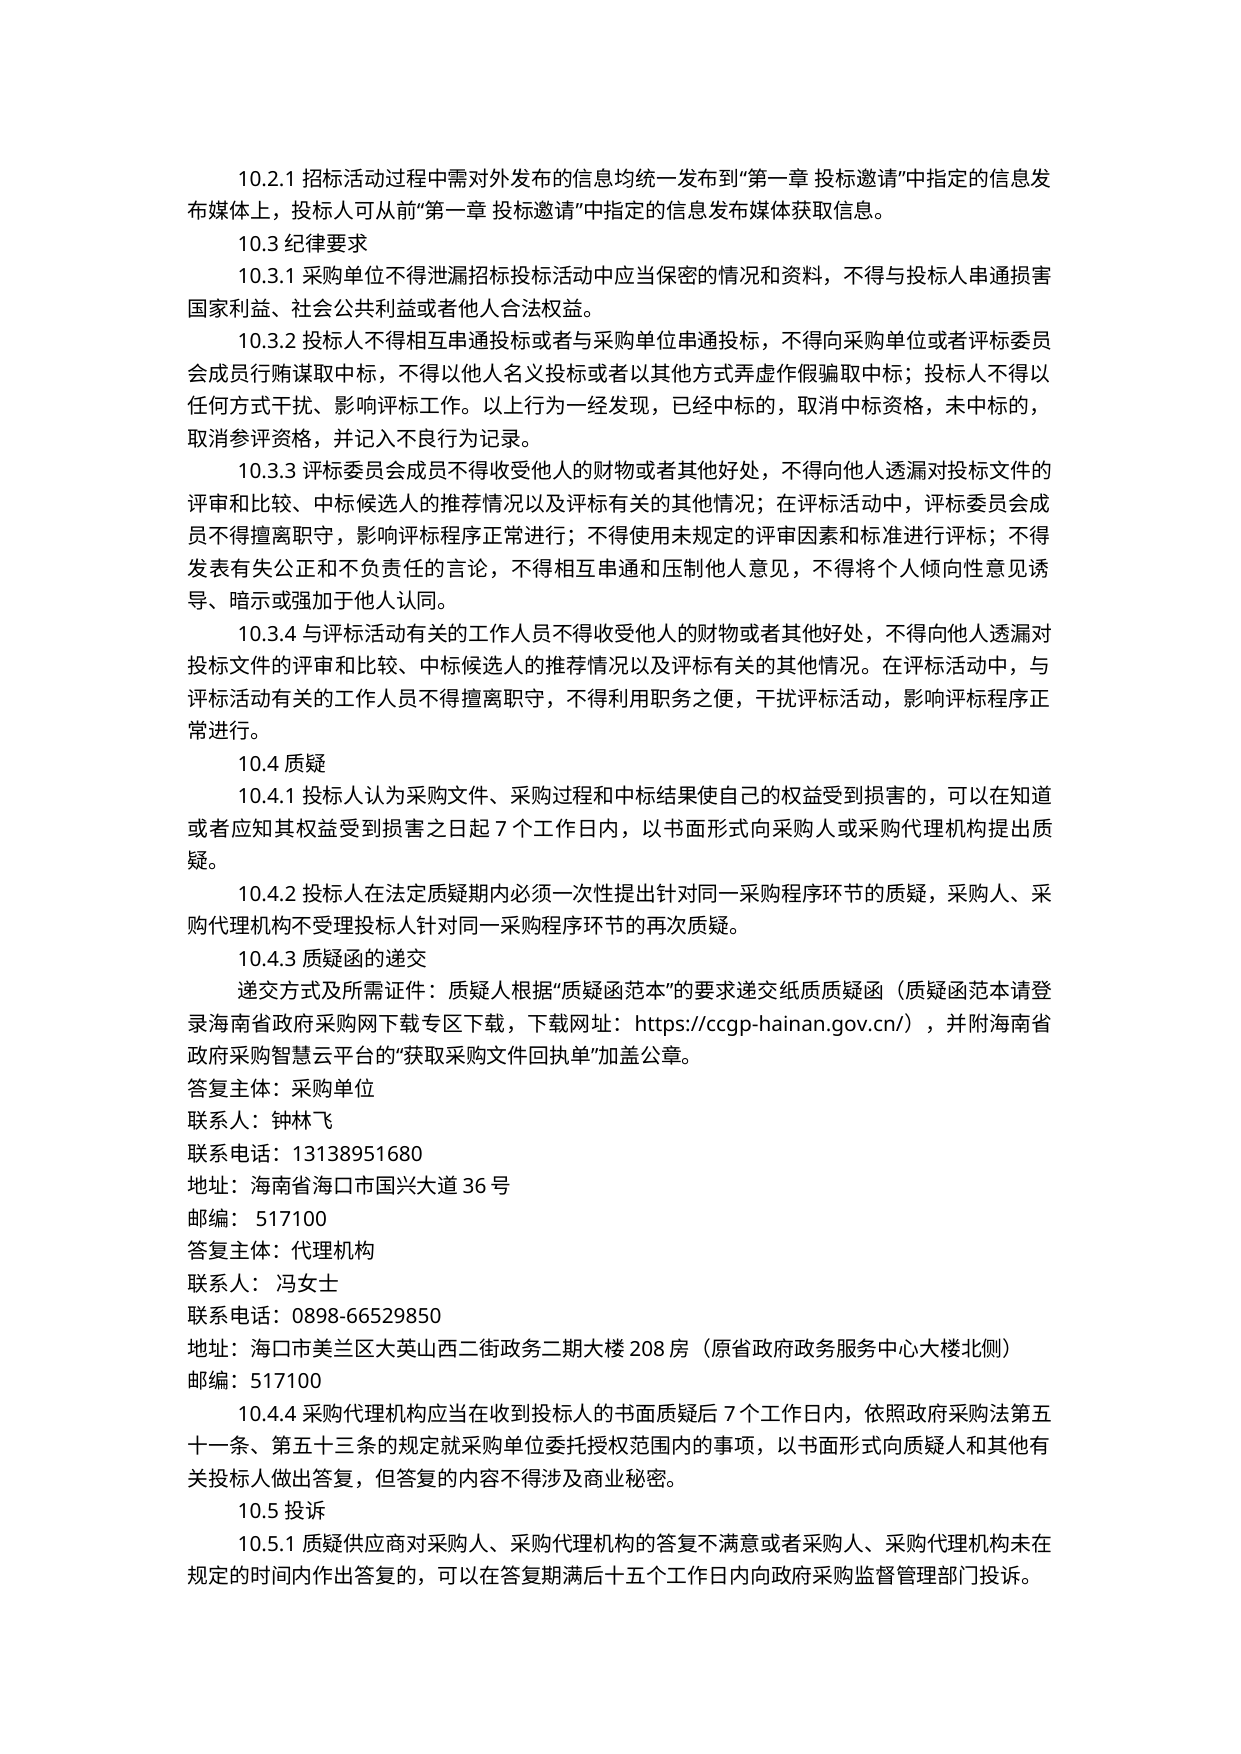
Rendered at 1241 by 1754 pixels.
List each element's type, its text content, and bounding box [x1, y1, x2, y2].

text 10.3.2 投标人不得相互串通投标或者与采购单位串通投标，不得向采购单位或者评标委员会成员行贿谋取中标，不得以他人名义投标或者以其他方式弄虚作假骗取中标；投标人不得以任何方式干扰、影响评标工作。以上行为一经发现，已经中标的，取消中标资格，未中标的，取消参评资格，并记入不良行为记录。 [187, 324, 1053, 454]
text 10.4.2 投标人在法定质疑期内必须一次性提出针对同一采购程序环节的质疑，采购人、采购代理机构不受理投标人针对同一采购程序环节的再次质疑。 [187, 877, 1053, 942]
text 10.3 纪律要求 [187, 227, 1053, 259]
text 10.4 质疑 [187, 747, 1053, 779]
text 10.5 投诉 [187, 1494, 1053, 1527]
text 10.4.1 投标人认为采购文件、采购过程和中标结果使自己的权益受到损害的，可以在知道或者应知其权益受到损害之日起7个工作日内，以书面形式向采购人或采购代理机构提出质疑。 [187, 779, 1053, 877]
text 10.4.3 质疑函的递交 [187, 942, 1053, 974]
text 联系电话：13138951680 [187, 1137, 1053, 1169]
text 联系人：钟林飞 [187, 1104, 1053, 1137]
text 10.3.3 评标委员会成员不得收受他人的财物或者其他好处，不得向他人透漏对投标文件的评审和比较、中标候选人的推荐情况以及评标有关的其他情况；在评标活动中，评标委员会成员不得擅离职守，影响评标程序正常进行；不得使用未规定的评审因素和标准进行评标；不得发表有失公正和不负责任的言论，不得相互串通和压制他人意见，不得将个人倾向性意见诱导、暗示或强加于他人认同。 [187, 454, 1053, 617]
text 10.3.1 采购单位不得泄漏招标投标活动中应当保密的情况和资料，不得与投标人串通损害国家利益、社会公共利益或者他人合法权益。 [187, 259, 1053, 324]
text 答复主体：代理机构 [187, 1234, 1053, 1267]
text 地址：海南省海口市国兴大道36号 [187, 1169, 1053, 1202]
text 联系电话：0898-66529850 [187, 1299, 1053, 1332]
text 10.4.4 采购代理机构应当在收到投标人的书面质疑后7个工作日内，依照政府采购法第五十一条、第五十三条的规定就采购单位委托授权范围内的事项，以书面形式向质疑人和其他有关投标人做出答复，但答复的内容不得涉及商业秘密。 [187, 1397, 1053, 1494]
text 地址：海口市美兰区大英山西二街政务二期大楼208房（原省政府政务服务中心大楼北侧） [187, 1332, 1053, 1364]
text 邮编：517100 [187, 1364, 1053, 1397]
text 10.5.1 质疑供应商对采购人、采购代理机构的答复不满意或者采购人、采购代理机构未在规定的时间内作出答复的，可以在答复期满后十五个工作日内向政府采购监督管理部门投诉。 [187, 1527, 1053, 1592]
text 10.3.4 与评标活动有关的工作人员不得收受他人的财物或者其他好处，不得向他人透漏对投标文件的评审和比较、中标候选人的推荐情况以及评标有关的其他情况。在评标活动中，与评标活动有关的工作人员不得擅离职守，不得利用职务之便，干扰评标活动，影响评标程序正常进行。 [187, 617, 1053, 747]
text 邮编： 517100 [187, 1202, 1053, 1234]
text 10.2.1 招标活动过程中需对外发布的信息均统一发布到“第一章 投标邀请”中指定的信息发布媒体上，投标人可从前“第一章 投标邀请”中指定的信息发布媒体获取信息。 [187, 162, 1053, 227]
text 联系人： 冯女士 [187, 1267, 1053, 1299]
text 递交方式及所需证件：质疑人根据“质疑函范本”的要求递交纸质质疑函（质疑函范本请登录海南省政府采购网下载专区下载，下载网址：https://ccgp-hainan.gov.cn/），并附海南省政府采购智慧云平台的“获取采购文件回执单”加盖公章。 [187, 974, 1053, 1072]
text 答复主体：采购单位 [187, 1072, 1053, 1104]
